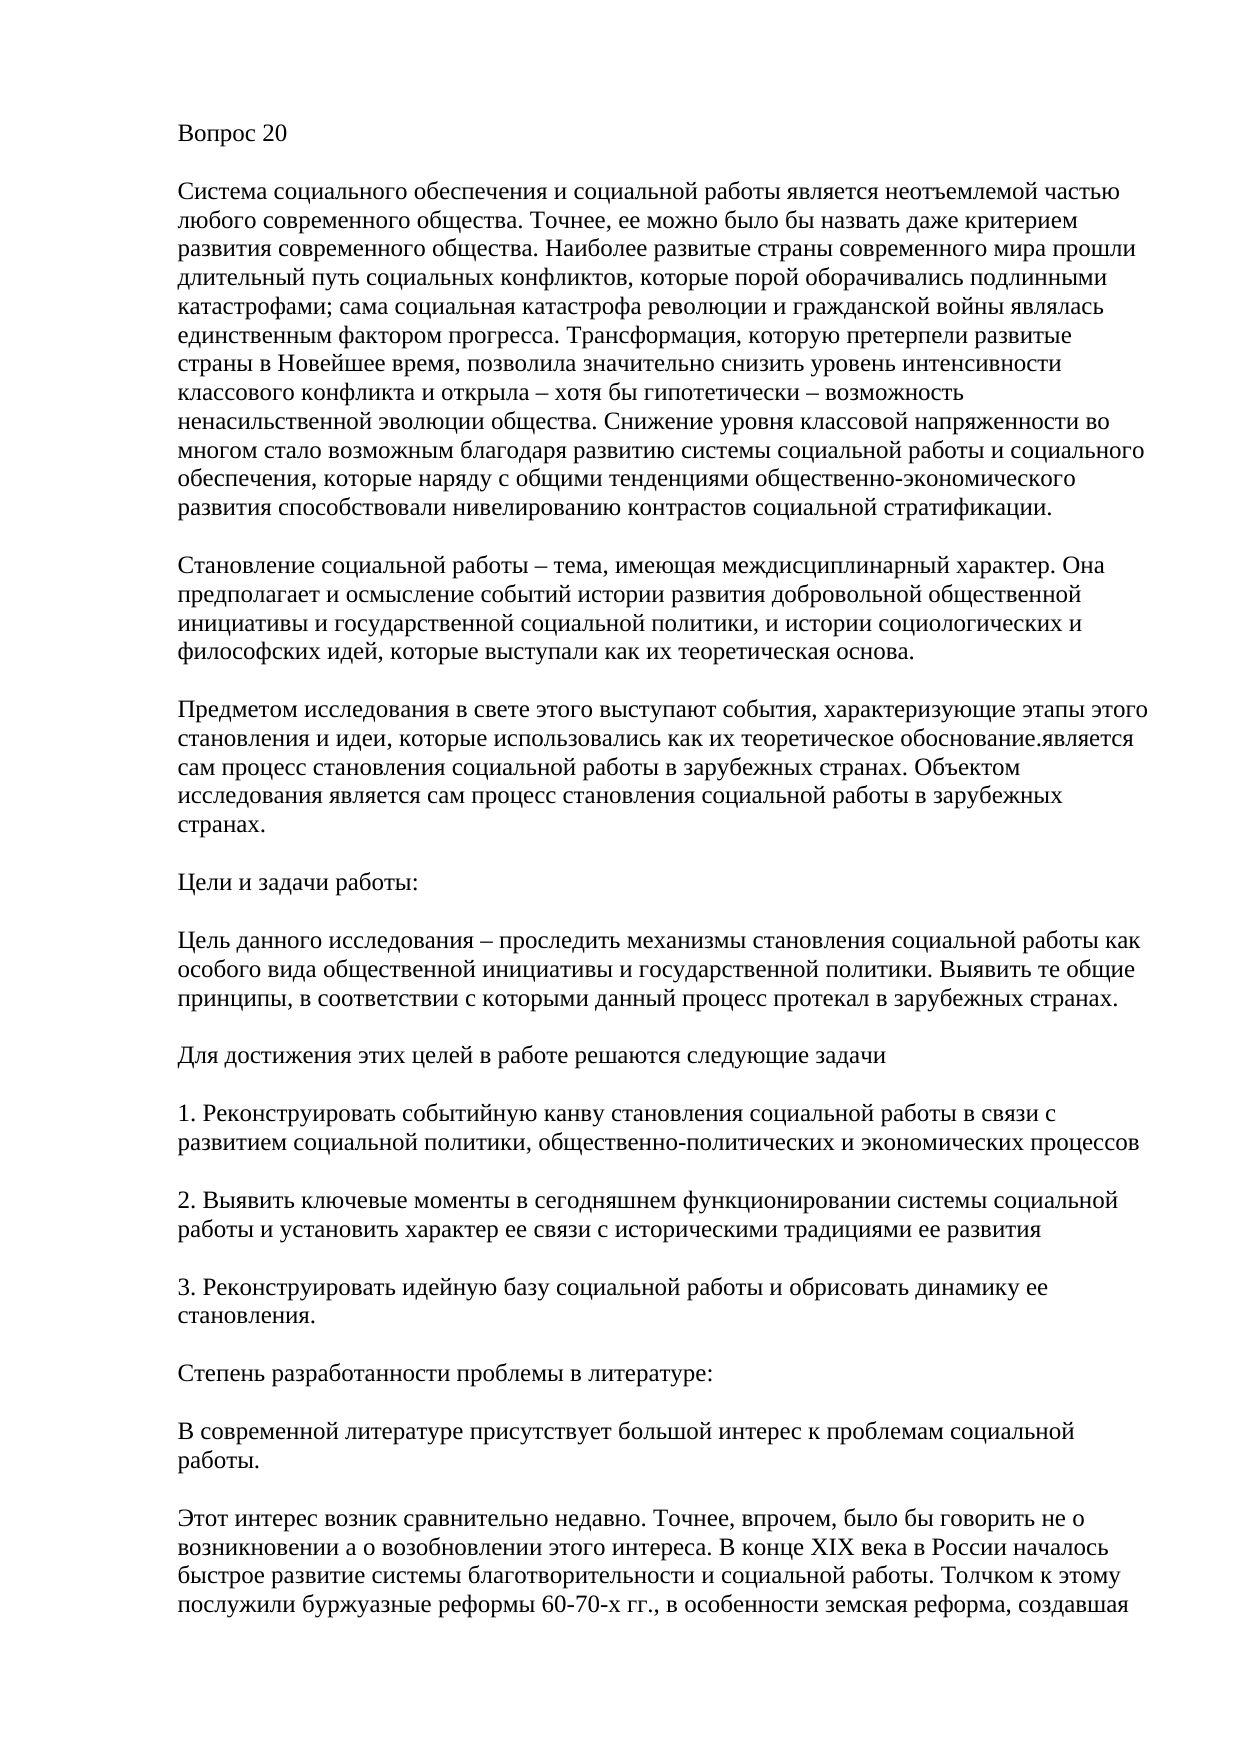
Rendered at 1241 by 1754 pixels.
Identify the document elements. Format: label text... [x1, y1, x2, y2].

text Степень разработанности проблемы в литературе: [177, 1358, 1152, 1387]
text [177, 1503, 1152, 1618]
text Для достижения этих целей в работе решаются следующие задачи [177, 1041, 1152, 1069]
text Становление социальной работы – тема, имеющая междисциплинарный характер. Она предполагает и осмысление событий истории развития добровольной общественной инициативы и государственной социальной политики, и истории социологических и философских идей, которые выступали как их теоретическая основа. [177, 550, 1152, 665]
text 2. Выявить ключевые моменты в сегодняшнем функционировании системы социальной работы и установить характер ее связи с историческими традициями ее развития [177, 1185, 1152, 1243]
text В современной литературе присутствует большой интерес к проблемам социальной работы. [177, 1416, 1152, 1474]
text 1. Реконструировать событийную канву становления социальной работы в связи с развитием социальной политики, общественно-политических и экономических процессов [177, 1098, 1152, 1156]
text Предметом исследования в свете этого выступают события, характеризующие этапы этого становления и идеи, которые использовались как их теоретическое обоснование.является сам процесс становления социальной работы в зарубежных странах. Объектом исследования является сам процесс становления социальной работы в зарубежных странах. [177, 694, 1152, 838]
text Цель данного исследования – проследить механизмы становления социальной работы как особого вида общественной инициативы и государственной политики. Выявить те общие принципы, в соответствии с которыми данный процесс протекал в зарубежных странах. [177, 925, 1152, 1011]
text 3. Реконструировать идейную базу социальной работы и обрисовать динамику ее становления. [177, 1272, 1152, 1329]
text Система социального обеспечения и социальной работы является неотъемлемой частью любого современного общества. Точнее, ее можно было бы назвать даже критерием развития современного общества. Наиболее развитые страны современного мира прошли длительный путь социальных конфликтов, которые порой оборачивались подлинными катастрофами; сама социальная катастрофа революции и гражданской войны являлась единственным фактором прогресса. Трансформация, которую претерпели развитые страны в Новейшее время, позволила значительно снизить уровень интенсивности классового конфликта и открыла – хотя бы гипотетически – возможность ненасильственной эволюции общества. Снижение уровня классовой напряженности во многом стало возможным благодаря развитию системы социальной работы и социального обеспечения, которые наряду с общими тенденциями общественно-экономического развития способствовали нивелированию контрастов социальной стратификации. [177, 176, 1152, 521]
text Цели и задачи работы: [177, 867, 1152, 896]
text Вопрос 20 [177, 118, 1152, 147]
